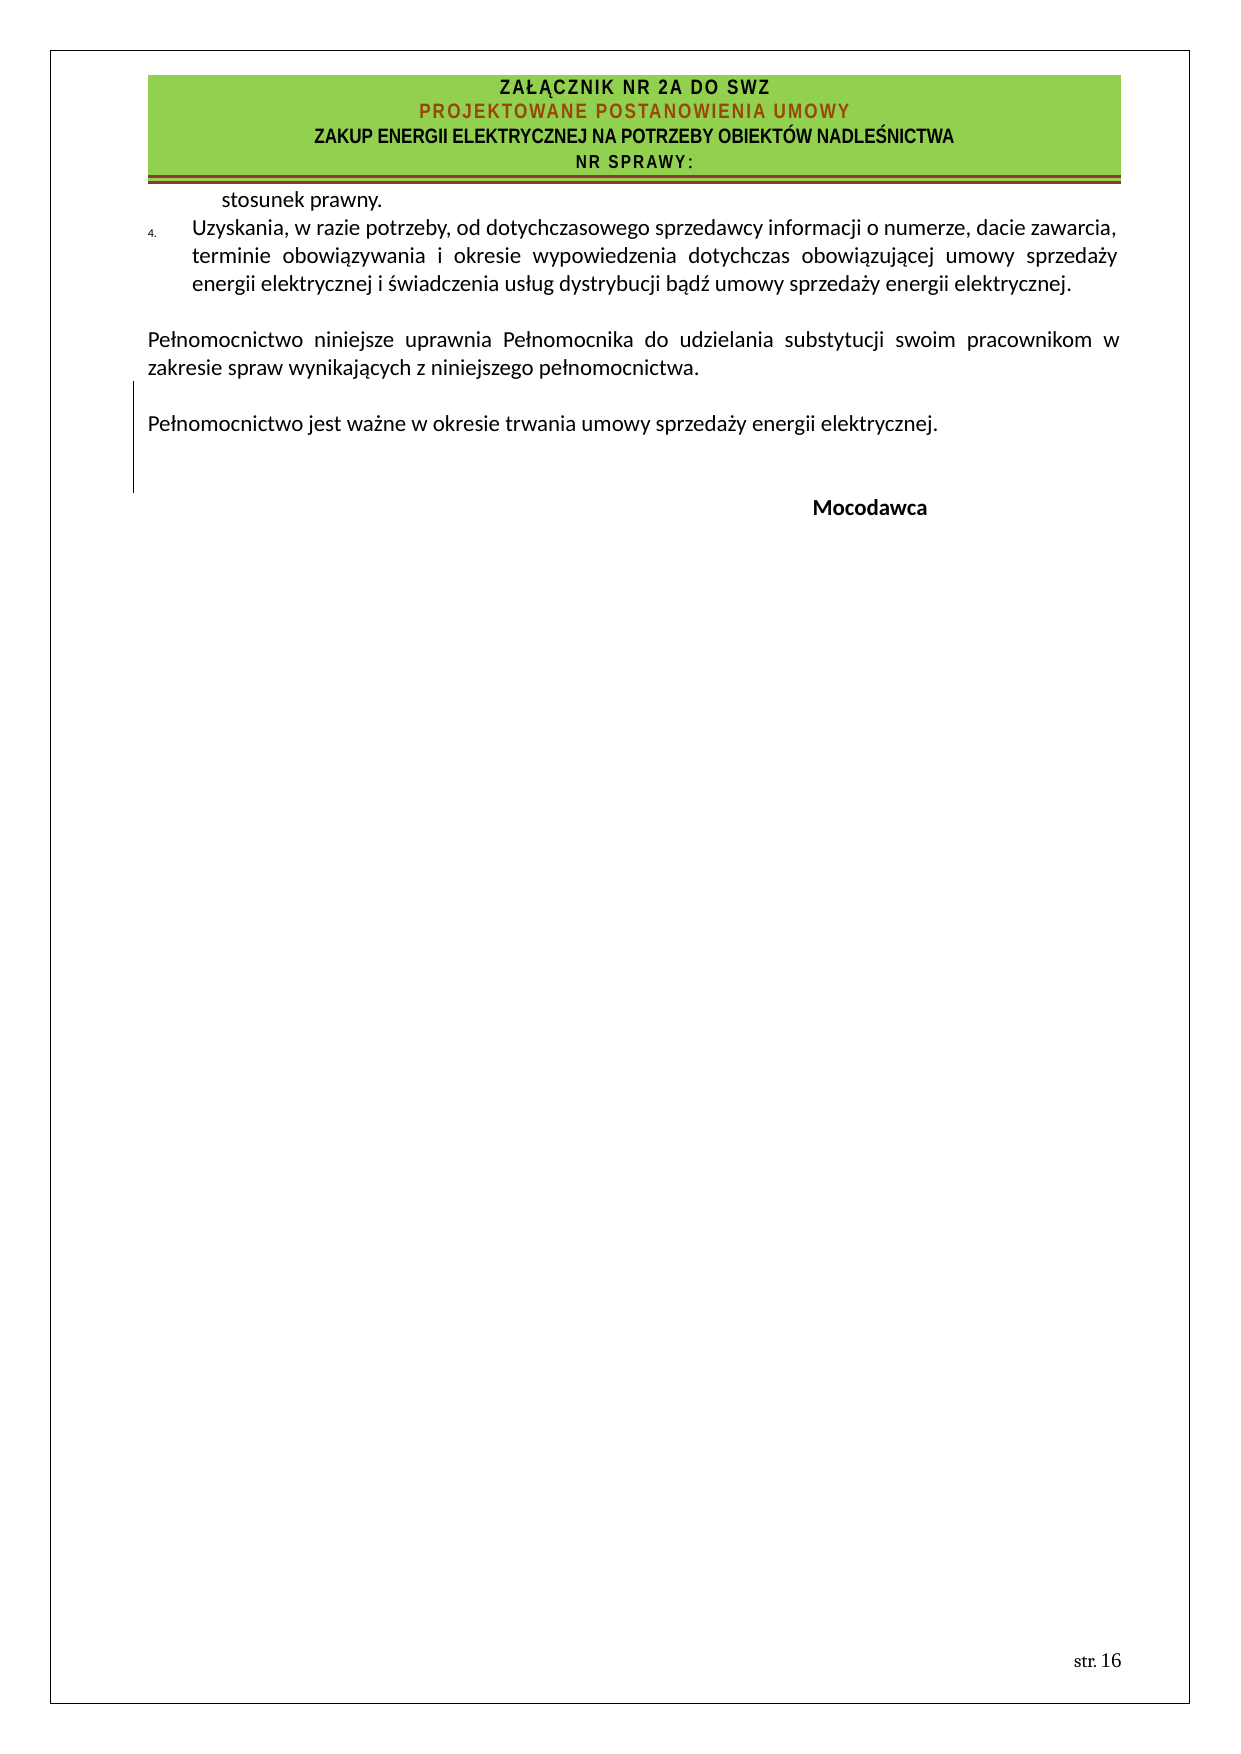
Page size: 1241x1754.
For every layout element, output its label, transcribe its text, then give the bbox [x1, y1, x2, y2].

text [221, 185, 1119, 213]
text Mocodawca [738, 493, 1121, 521]
text Pełnomocnictwo jest ważne w okresie trwania umowy sprzedaży energii elektrycznej. [148, 409, 1121, 437]
text Pełnomocnictwo niniejsze uprawnia Pełnomocnika do udzielania substytucji swoim pracownikom w zakresie spraw wynikających z niniejszego pełnomocnictwa. [148, 325, 1121, 381]
list Uzyskania, w razie potrzeby, od dotychczasowego sprzedawcy informacji o numerze, dacie zawarcia, terminie obowiązywania i okresie wypowiedzenia dotychczas obowiązującej umowy sprzedaży energii elektrycznej i świadczenia usług dystrybucji bądź umowy sprzedaży energii elektrycznej. [148, 213, 1119, 297]
